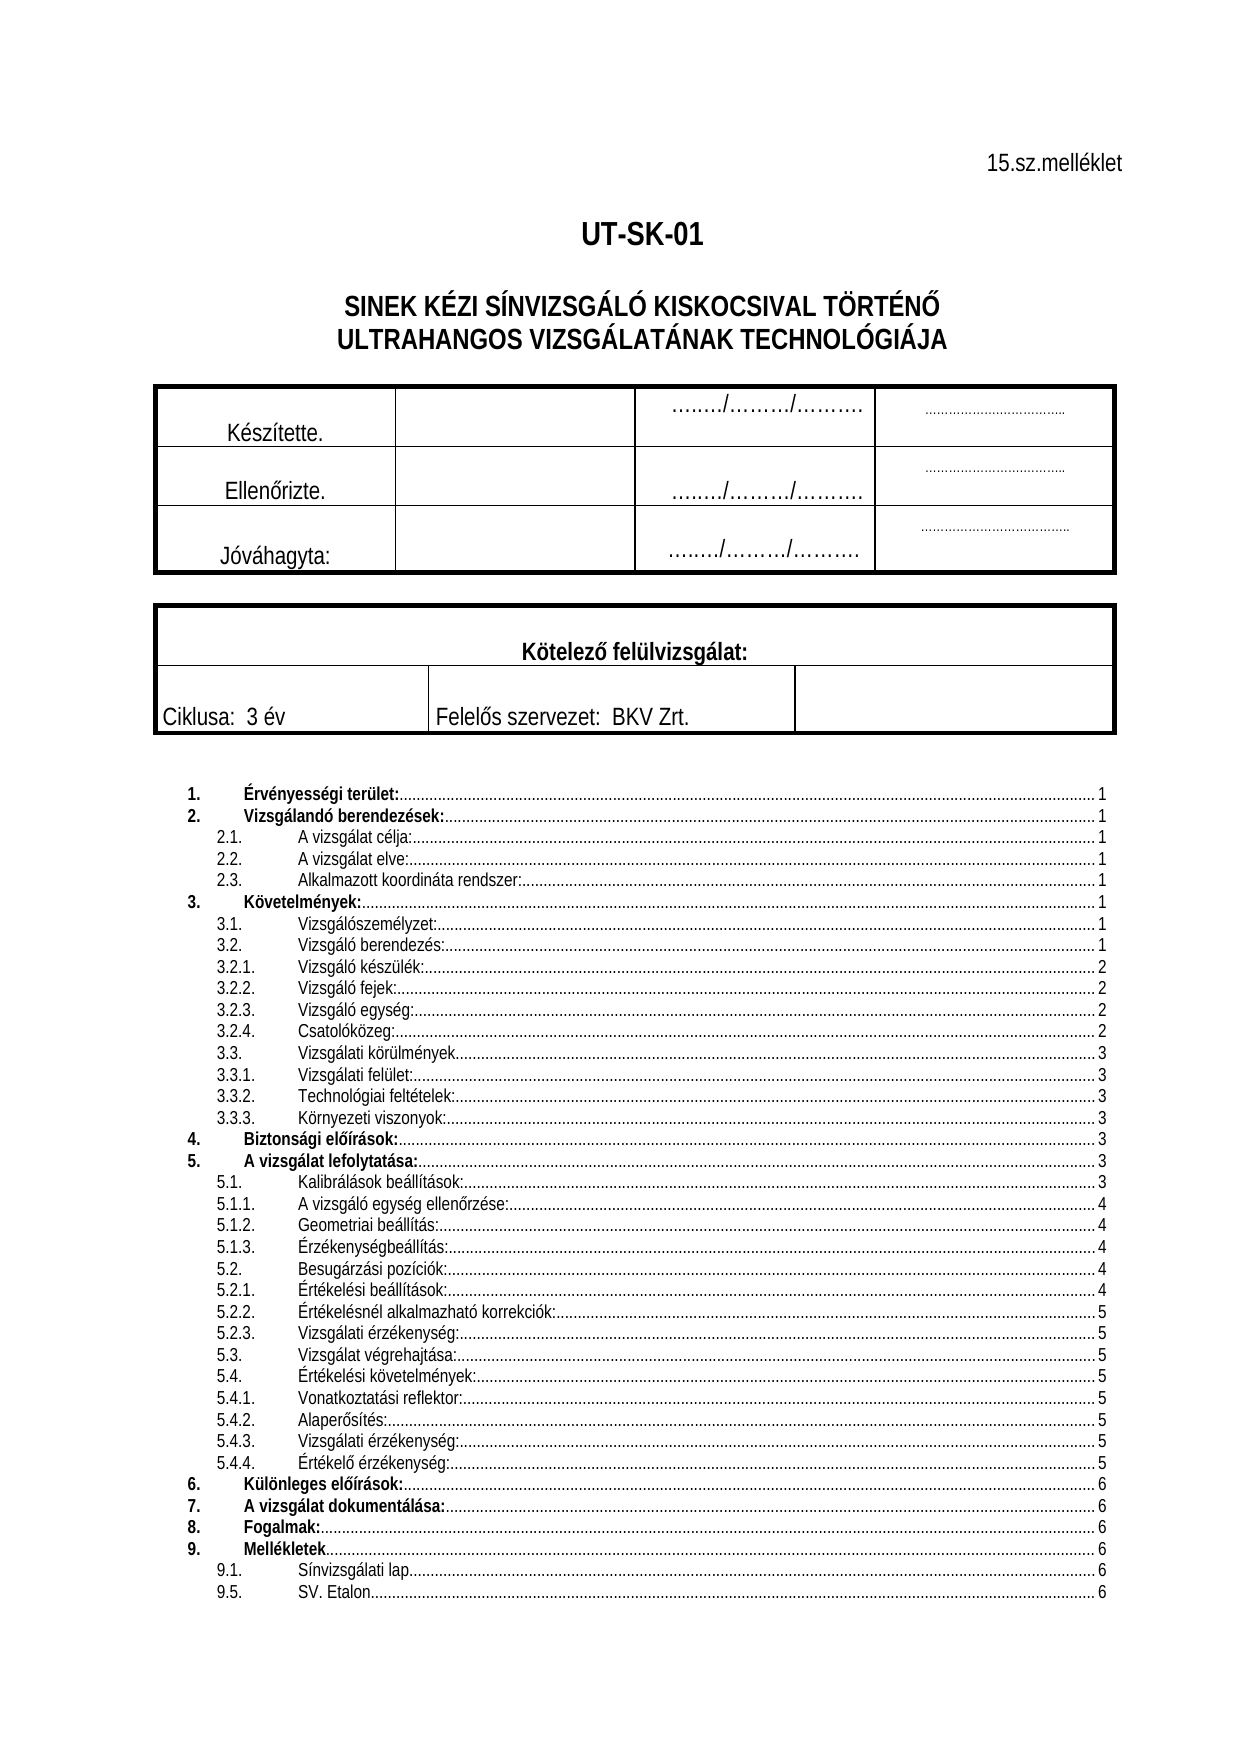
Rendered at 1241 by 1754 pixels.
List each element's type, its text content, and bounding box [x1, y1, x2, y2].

text 3.1. Vizsgálószemélyzet: 1 [217, 912, 1122, 934]
text Ut-Sk-01 [162, 214, 1122, 253]
text 5.1.2. Geometriai beállítás: 4 [217, 1214, 1122, 1236]
text 3.2. Vizsgáló berendezés: 1 [217, 934, 1122, 956]
text 5.4.4. Értékelő érzékenység: 5 [217, 1452, 1122, 1473]
text 5.2. Besugárzási pozíciók: 4 [217, 1257, 1122, 1279]
table_cell Ciklusa: 3 év [158, 666, 428, 731]
text 5.1.3. Érzékenységbeállítás: 4 [217, 1236, 1122, 1257]
text 5.2.2. Értékelésnél alkalmazható korrekciók: 5 [217, 1301, 1122, 1322]
text 3.3. Vizsgálati körülmények 3 [217, 1042, 1122, 1063]
text ultrahangos vizsgálatának technológiája [162, 322, 1122, 356]
table_cell Jóváhagyta: [158, 506, 395, 570]
text sinek kézi sínvizsgáló kiskocsival történő [162, 289, 1122, 322]
text 3.2.1. Vizsgáló készülék: 2 [217, 956, 1122, 977]
table_header …..…/………/………. [636, 389, 874, 446]
text 3. Követelmények: 1 [187, 891, 1122, 912]
text 3.2.4. Csatolóközeg: 2 [217, 1020, 1122, 1042]
table_cell …..…/………/………. [636, 506, 874, 570]
table_cell Ellenőrizte. [158, 447, 395, 504]
text 8. Fogalmak: 6 [187, 1516, 1122, 1538]
text 3.3.3. Környezeti viszonyok: 3 [217, 1107, 1122, 1128]
text 3.3.2. Technológiai feltételek: 3 [217, 1085, 1122, 1107]
text 5.4. Értékelési követelmények: 5 [217, 1365, 1122, 1387]
text 9. Mellékletek 6 [187, 1538, 1122, 1559]
text 5.1.1. A vizsgáló egység ellenőrzése: 4 [217, 1193, 1122, 1214]
table_cell [796, 666, 1112, 731]
text 9.1. Sínvizsgálati lap 6 [217, 1559, 1122, 1581]
text 3.2.2. Vizsgáló fejek: 2 [217, 977, 1122, 999]
text 4. Biztonsági előírások: 3 [187, 1128, 1122, 1150]
table_header Készítette. [158, 389, 395, 446]
text 2.2. A vizsgálat elve: 1 [217, 848, 1122, 869]
table_header ……………….…………….. [876, 389, 1112, 446]
table_cell …..…/………/………. [636, 447, 874, 504]
text 2. Vizsgálandó berendezések: 1 [187, 805, 1122, 826]
text 3.2.3. Vizsgáló egység: 2 [217, 999, 1122, 1020]
text 6. Különleges előírások: 6 [187, 1473, 1122, 1495]
text 2.1. A vizsgálat célja: 1 [217, 826, 1122, 848]
text 5.4.1. Vonatkoztatási reflektor: 5 [217, 1387, 1122, 1408]
text 7. A vizsgálat dokumentálása: 6 [187, 1495, 1122, 1516]
table_header [396, 389, 634, 446]
text 5.1. Kalibrálások beállítások: 3 [217, 1171, 1122, 1193]
text 5.3. Vizsgálat végrehajtása: 5 [217, 1344, 1122, 1365]
text 2.3. Alkalmazott koordináta rendszer: 1 [217, 869, 1122, 891]
text 15.sz.melléklet [162, 148, 1122, 176]
text 5.4.2. Alaperősítés: 5 [217, 1408, 1122, 1430]
text 9.5. SV. Etalon 6 [217, 1581, 1122, 1602]
table_cell ……………………………….. [876, 506, 1112, 570]
text 5. A vizsgálat lefolytatása: 3 [187, 1150, 1122, 1171]
text 5.4.3. Vizsgálati érzékenység: 5 [217, 1430, 1122, 1452]
table_cell Felelős szervezet: BKV Zrt. [429, 666, 794, 731]
table_cell [396, 447, 634, 504]
table_cell …………………….……….. [876, 447, 1112, 504]
text 5.2.1. Értékelési beállítások: 4 [217, 1279, 1122, 1301]
text 3.3.1. Vizsgálati felület: 3 [217, 1063, 1122, 1085]
text 1. Érvényességi terület: 1 [187, 783, 1122, 805]
text 5.2.3. Vizsgálati érzékenység: 5 [217, 1322, 1122, 1344]
table_cell [396, 506, 634, 570]
table_header Kötelező felülvizsgálat: [158, 608, 1112, 665]
